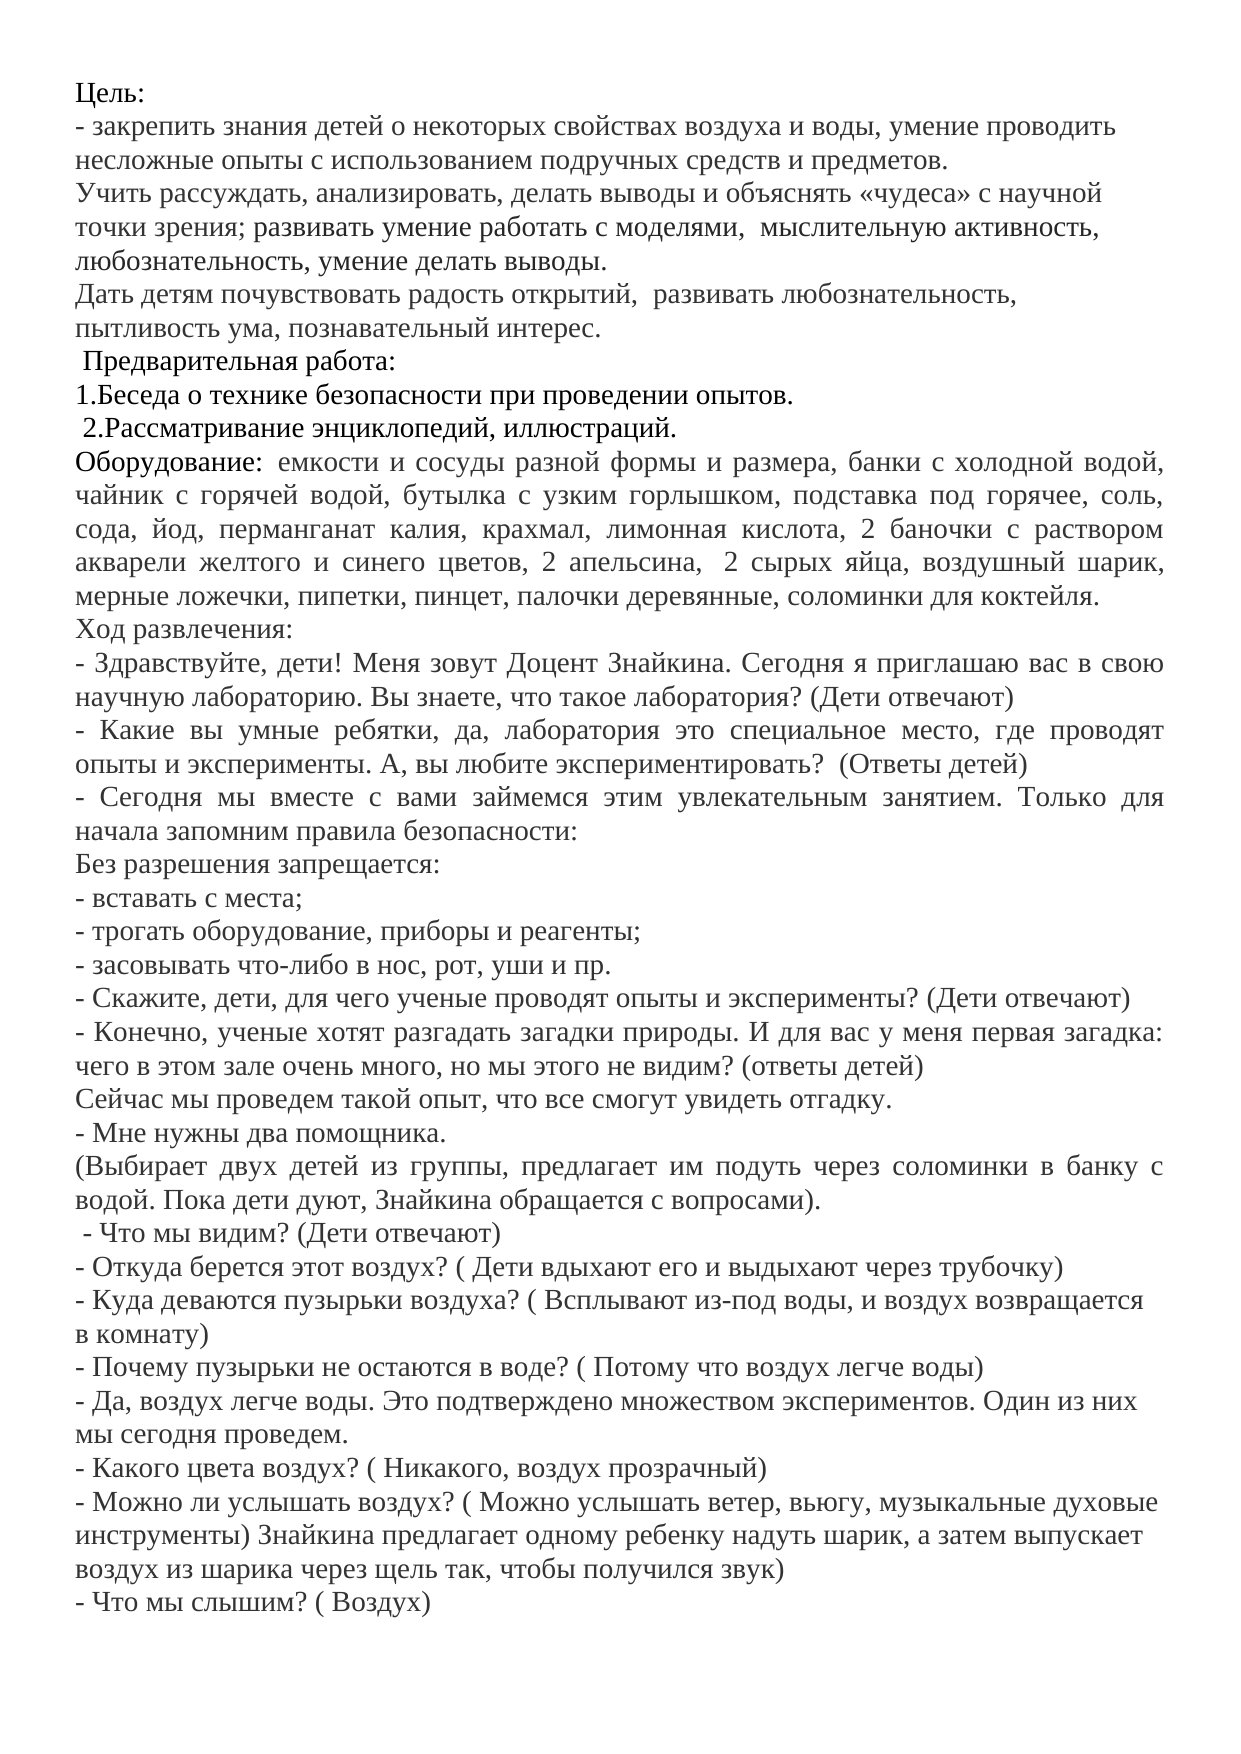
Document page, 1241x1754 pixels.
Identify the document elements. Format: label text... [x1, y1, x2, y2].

text - трогать оборудование, приборы и реагенты; [75, 913, 1165, 947]
text - Куда деваются пузырьки воздуха? ( Всплывают из-под воды, и воздух возвращается в комнату) [75, 1282, 1165, 1349]
text - Какие вы умные ребятки, да, лаборатория это специальное место, где проводят опыты и эксперименты. А, вы любите экспериментировать? (Ответы детей) [75, 712, 1165, 779]
text - Да, воздух легче воды. Это подтверждено множеством экспериментов. Один из них мы сегодня проведем. [75, 1383, 1165, 1450]
text Цель: [75, 75, 1165, 108]
text - Что мы видим? (Дети отвечают) [75, 1215, 1165, 1249]
text - Откуда берется этот воздух? ( Дети вдыхают его и выдыхают через трубочку) [75, 1249, 1165, 1282]
text - Можно ли услышать воздух? ( Можно услышать ветер, вьюгу, музыкальные духовые инструменты) Знайкина предлагает одному ребенку надуть шарик, а затем выпускает воздух из шарика через щель так, чтобы получился звук) [75, 1484, 1165, 1584]
text - закрепить знания детей о некоторых свойствах воздуха и воды, умение проводить несложные опыты с использованием подручных средств и предметов. [75, 108, 1165, 176]
text - Мне нужны два помощника. [75, 1115, 1165, 1148]
text - Какого цвета воздух? ( Никакого, воздух прозрачный) [75, 1450, 1165, 1484]
text Учить рассуждать, анализировать, делать выводы и объяснять «чудеса» с научной точки зрения; развивать умение работать с моделями, мыслительную активность, любознательность, умение делать выводы. [75, 176, 1165, 276]
text Дать детям почувствовать радость открытий, развивать любознательность, пытливость ума, познавательный интерес. [75, 276, 1165, 343]
text - вставать с места; [75, 880, 1165, 913]
text 2.Рассматривание энциклопедий, иллюстраций. [75, 410, 1165, 444]
text - Что мы слышим? ( Воздух) [75, 1584, 1165, 1618]
text - Конечно, ученые хотят разгадать загадки природы. И для вас у меня первая загадка: чего в этом зале очень много, но мы этого не видим? (ответы детей) [75, 1014, 1165, 1081]
text Предварительная работа: [75, 343, 1165, 377]
text Оборудование: емкости и сосуды разной формы и размера, банки с холодной водой, чайник с горячей водой, бутылка с узким горлышком, подставка под горячее, соль, сода, йод, перманганат калия, крахмал, лимонная кислота, 2 баночки с раствором акварели желтого и синего цветов, 2 апельсина, 2 сырых яйца, воздушный шарик, мерные ложечки, пипетки, пинцет, палочки деревянные, соломинки для коктейля. [75, 444, 1165, 612]
text - Здравствуйте, дети! Меня зовут Доцент Знайкина. Сегодня я приглашаю вас в свою научную лабораторию. Вы знаете, что такое лаборатория? (Дети отвечают) [75, 645, 1165, 712]
text - Сегодня мы вместе с вами займемся этим увлекательным занятием. Только для начала запомним правила безопасности: [75, 779, 1165, 846]
text - Почему пузырьки не остаются в воде? ( Потому что воздух легче воды) [75, 1349, 1165, 1383]
text 1.Беседа о технике безопасности при проведении опытов. [75, 377, 1165, 410]
text Без разрешения запрещается: [75, 846, 1165, 880]
text Сейчас мы проведем такой опыт, что все смогут увидеть отгадку. [75, 1081, 1165, 1115]
text Ход развлечения: [75, 612, 1165, 645]
text (Выбирает двух детей из группы, предлагает им подуть через соломинки в банку с водой. Пока дети дуют, Знайкина обращается с вопросами). [75, 1148, 1165, 1215]
text - засовывать что-либо в нос, рот, уши и пр. [75, 947, 1165, 981]
text - Скажите, дети, для чего ученые проводят опыты и эксперименты? (Дети отвечают) [75, 981, 1165, 1014]
